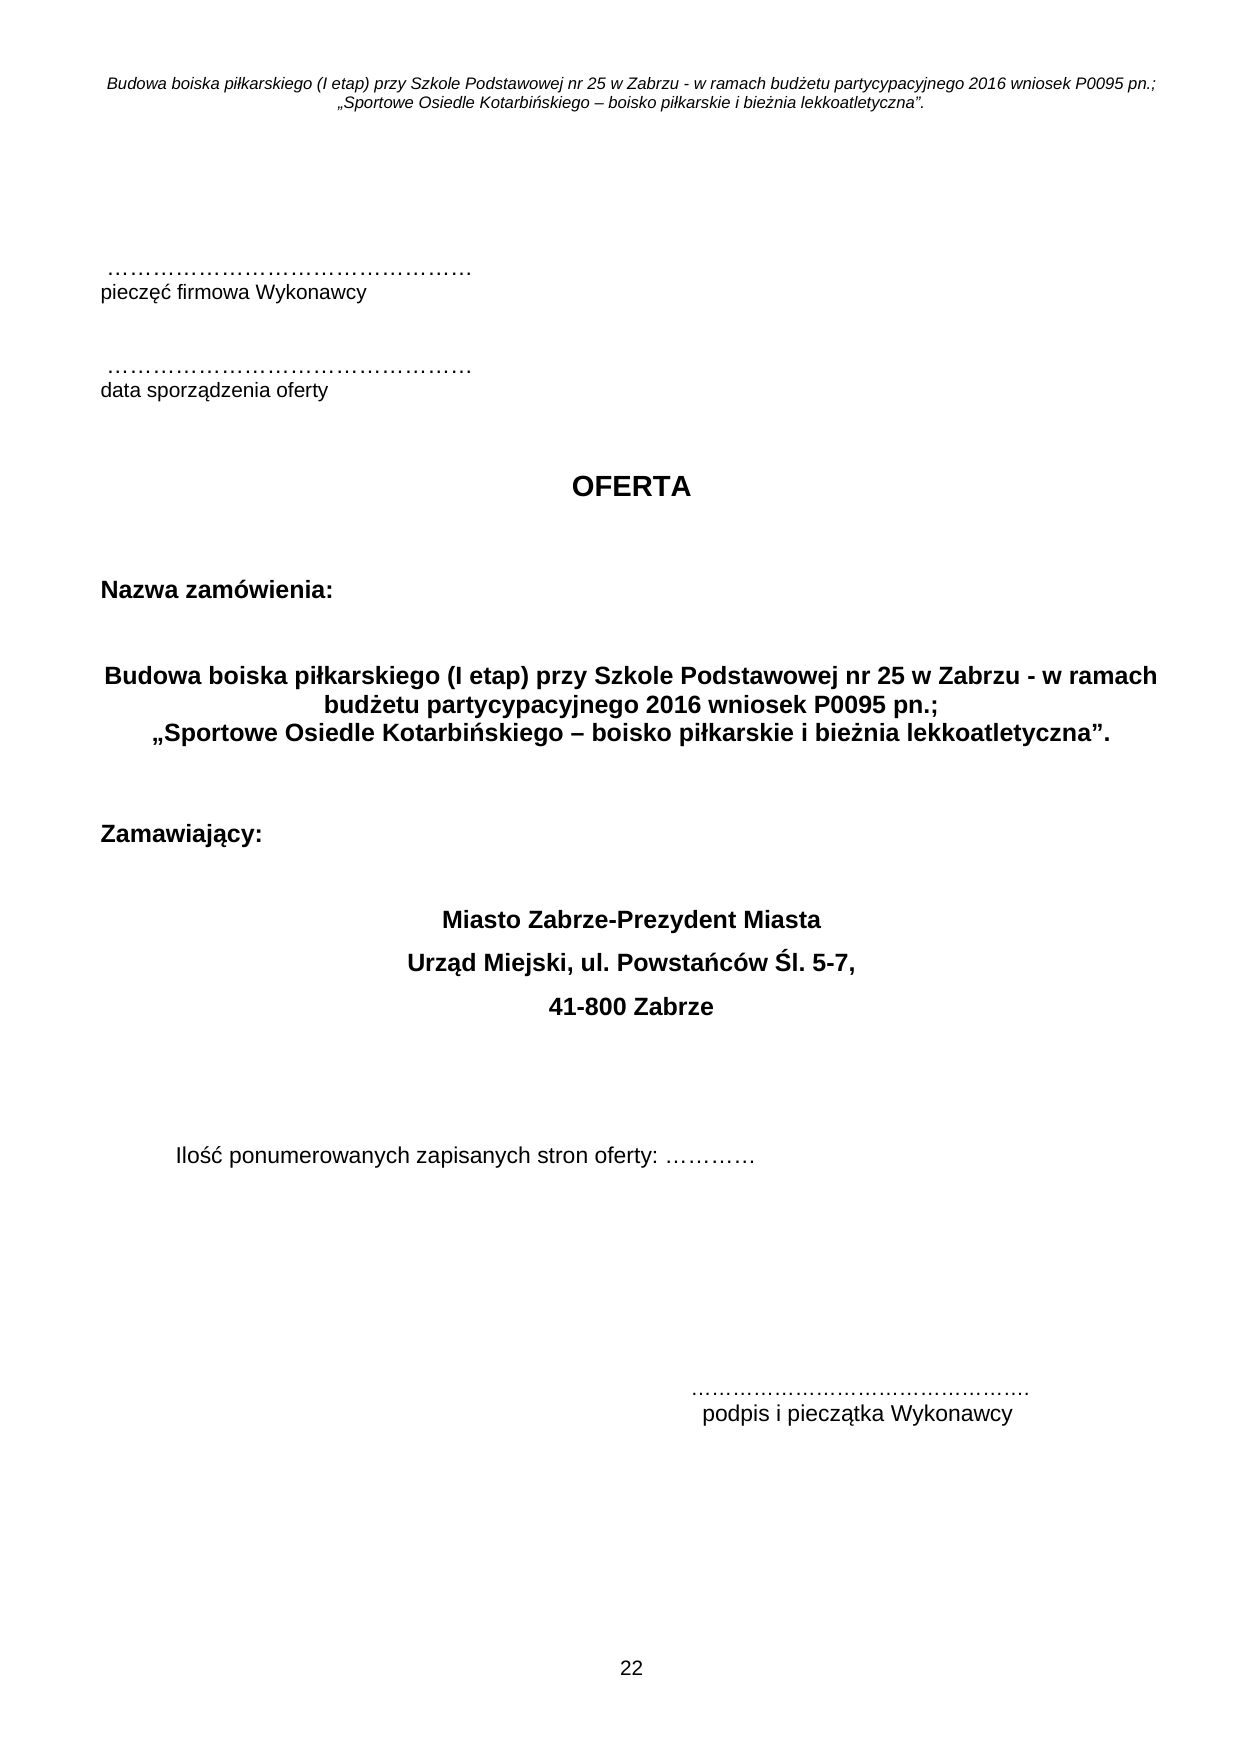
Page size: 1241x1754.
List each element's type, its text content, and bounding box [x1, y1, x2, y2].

text Urząd Miejski, ul. Powstańców Śl. 5-7, [100, 948, 1162, 977]
subtitle Ilość ponumerowanych zapisanych stron oferty: ………… [100, 1142, 1162, 1169]
text 41-800 Zabrze [100, 992, 1162, 1020]
text „Sportowe Osiedle Kotarbińskiego – boisko piłkarskie i bieżnia lekkoatletyczna”. [100, 718, 1162, 747]
text data sporządzenia oferty [100, 378, 1162, 402]
text podpis i pieczątka Wykonawcy [100, 1400, 1162, 1426]
text Budowa boiska piłkarskiego (I etap) przy Szkole Podstawowej nr 25 w Zabrzu - w ramach budżetu partycypacyjnego 2016 wniosek P0095 pn.; [100, 661, 1162, 718]
text ………………………………………… [100, 352, 1162, 378]
text Miasto Zabrze-Prezydent Miasta [100, 905, 1162, 934]
text Zamawiający: [100, 819, 1162, 848]
text ………………………………………… [100, 254, 1162, 280]
text pieczęć firmowa Wykonawcy [100, 280, 1162, 304]
subtitle OFERTA [100, 469, 1162, 503]
text Nazwa zamówienia: [100, 575, 1170, 603]
text …………………………………………. [100, 1376, 1162, 1400]
